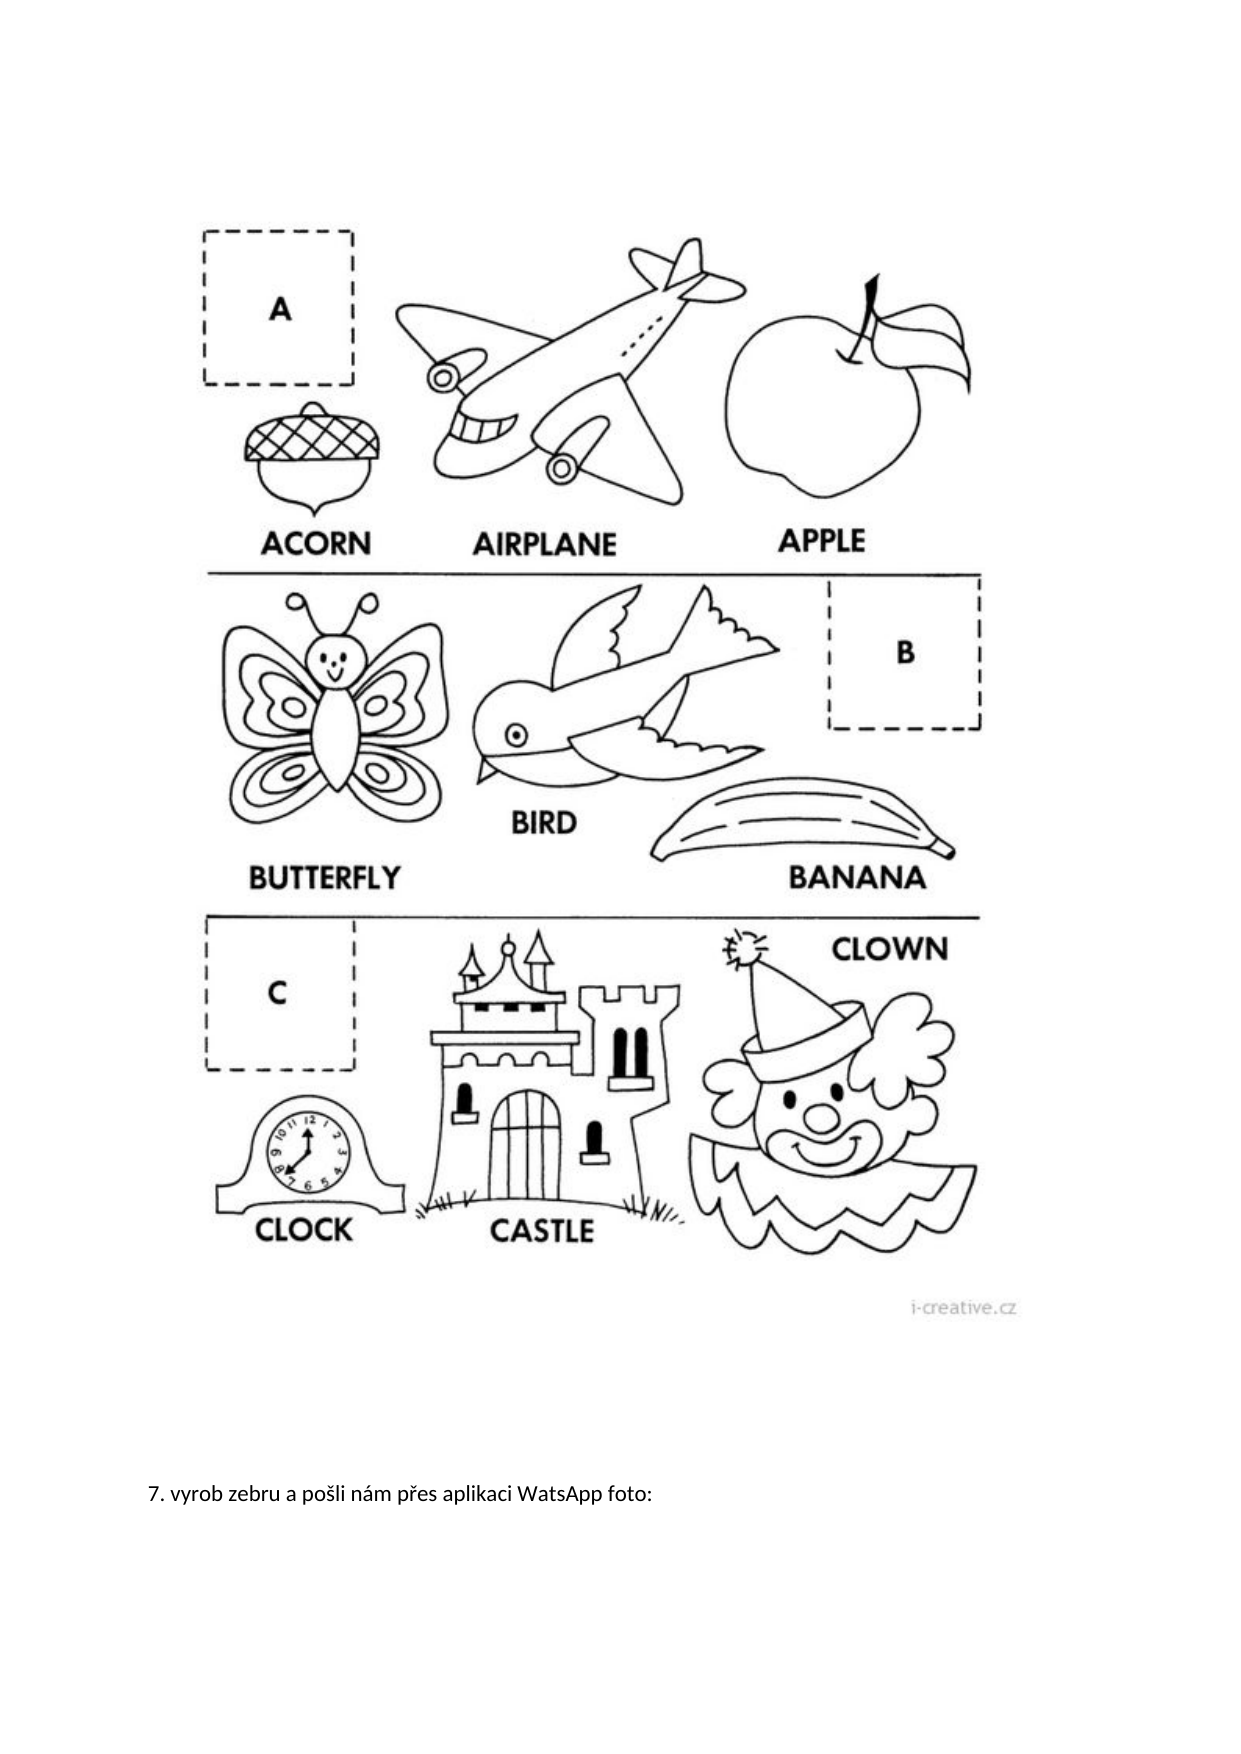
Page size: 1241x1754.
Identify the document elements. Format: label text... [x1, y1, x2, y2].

text 7. vyrob zebru a pošli nám přes aplikaci WatsApp foto: [148, 1479, 1093, 1507]
picture [147, 147, 1029, 1322]
